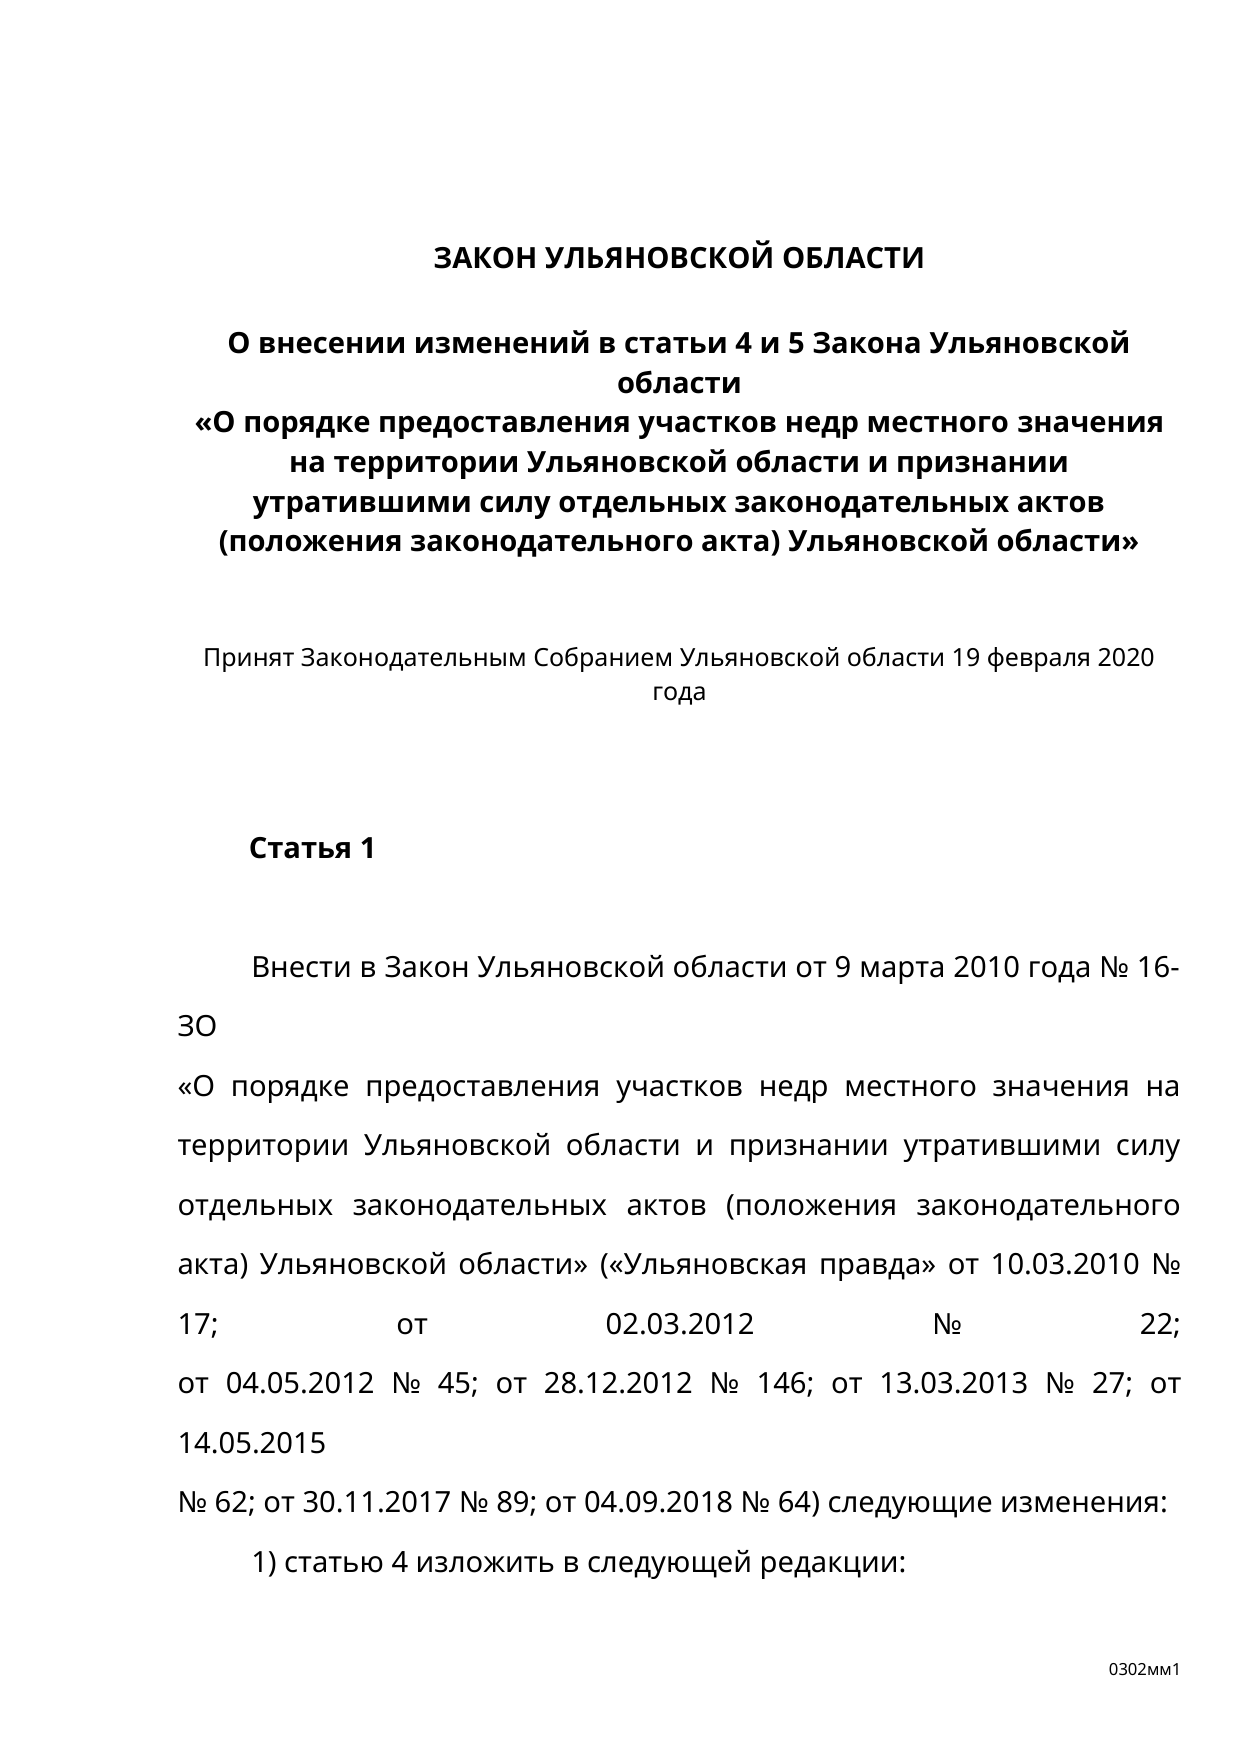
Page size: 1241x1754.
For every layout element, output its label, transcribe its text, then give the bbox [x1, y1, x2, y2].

text О внесении изменений в статьи 4 и 5 Закона Ульяновской области [177, 322, 1181, 402]
title утратившими силу отдельных законодательных актов [177, 481, 1181, 521]
text Внести в Закон Ульяновской области от 9 марта 2010 года № 16-ЗО «О порядке предоставления участков недр местного значения на территории Ульяновской области и признании утратившими силу отдельных законодательных актов (положения законодательного акта) Ульяновской области» («Ульяновская правда» от 10.03.2010 № 17; от 02.03.2012 № 22; от 04.05.2012 № 45; от 28.12.2012 № 146; от 13.03.2013 № 27; от 14.05.2015 № 62; от 30.11.2017 № 89; от 04.09.2018 № 64) следующие изменения: [177, 946, 1181, 1521]
text 1) статью 4 изложить в следующей редакции: [177, 1541, 1181, 1581]
text Принят Законодательным Собранием Ульяновской области 19 февраля 2020 года [177, 640, 1181, 708]
text (положения законодательного акта) Ульяновской области» [177, 521, 1181, 560]
text «О порядке предоставления участков недр местного значения на территории Ульяновской области и признании [177, 402, 1181, 481]
text Статья 1 [177, 827, 1181, 867]
text ЗАКОН УЛЬЯНОВСКОЙ ОБЛАСТИ [177, 237, 1181, 277]
